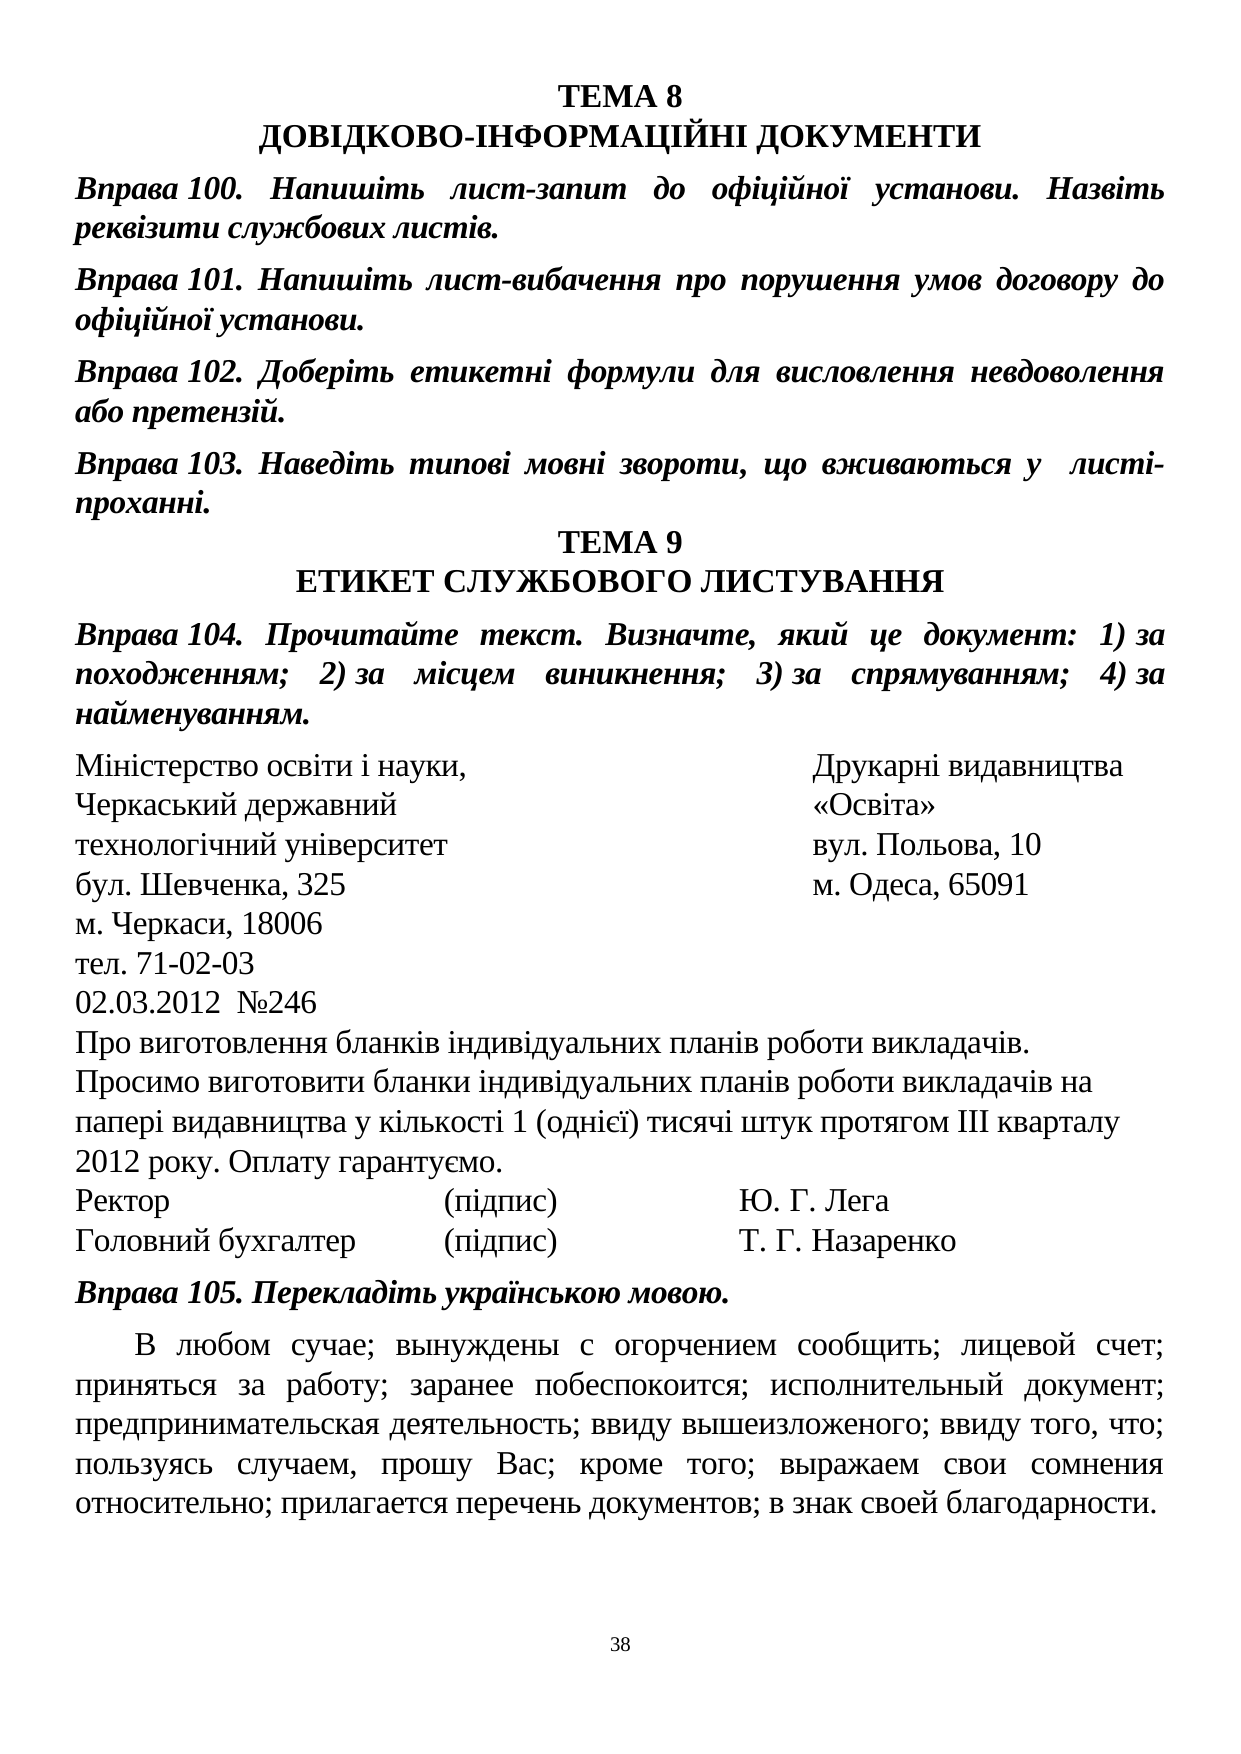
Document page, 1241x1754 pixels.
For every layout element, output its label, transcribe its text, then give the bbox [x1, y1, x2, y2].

text Черкаський державний «Освіта» [75, 783, 1165, 823]
text Ректор (підпис) Ю. Г. Лега [75, 1179, 1165, 1219]
text Міністерство освіти і науки, Друкарні видавництва [75, 744, 1165, 783]
text технологічний університет вул. Польова, 10 [75, 823, 1165, 862]
text Вправа 103. Наведіть типові мовні звороти, що вживаються у листі-проханні. [75, 442, 1165, 521]
text Головний бухгалтер (підпис) Т. Г. Назаренко [75, 1219, 1165, 1258]
text Про виготовлення бланків індивідуальних планів роботи викладачів. [75, 1021, 1165, 1060]
text Вправа 100. Напишіть лист-запит до офіційної установи. Назвіть реквізити службових листів. [75, 167, 1165, 246]
text Вправа 102. Доберіть етикетні формули для висловлення невдоволення або претензій. [75, 350, 1165, 429]
text Вправа 101. Напишіть лист-вибачення про порушення умов договору до офіційної установи. [75, 258, 1165, 337]
text тел. 71-02-03 [75, 942, 1165, 981]
text Вправа 105. Перекладіть українською мовою. [75, 1271, 1165, 1310]
text 02.03.2012 №246 [75, 981, 1165, 1021]
text м. Черкаси, 18006 [75, 902, 1165, 942]
subtitle ТЕМА 9 ЕТИКЕТ СЛУЖБОВОГО ЛИСТУВАННЯ [75, 521, 1165, 600]
text В любом сучае; вынуждены с огорчением сообщить; лицевой счет; приняться за работу; заранее побеспокоится; исполнительный документ; предпринимательская деятельность; ввиду вышеизложеного; ввиду того, что; пользуясь случаем, прошу Вас; кроме того; выражаем свои сомнения относительно; прилагается перечень документов; в знак своей благодарности. [75, 1323, 1165, 1521]
subtitle ТЕМА 8 ДОВІДКОВО-ІНФОРМАЦІЙНІ ДОКУМЕНТИ [75, 75, 1165, 154]
text Вправа 104. Прочитайте текст. Визначте, який це документ: 1) за походженням; 2) за місцем виникнення; 3) за спрямуванням; 4) за найменуванням. [75, 612, 1165, 731]
text бул. Шевченка, 325 м. Одеса, 65091 [75, 862, 1165, 902]
text Просимо виготовити бланки індивідуальних планів роботи викладачів на папері видавництва у кількості 1 (однієї) тисячі штук протягом ІІІ кварталу 2012 року. Оплату гарантуємо. [75, 1060, 1165, 1179]
